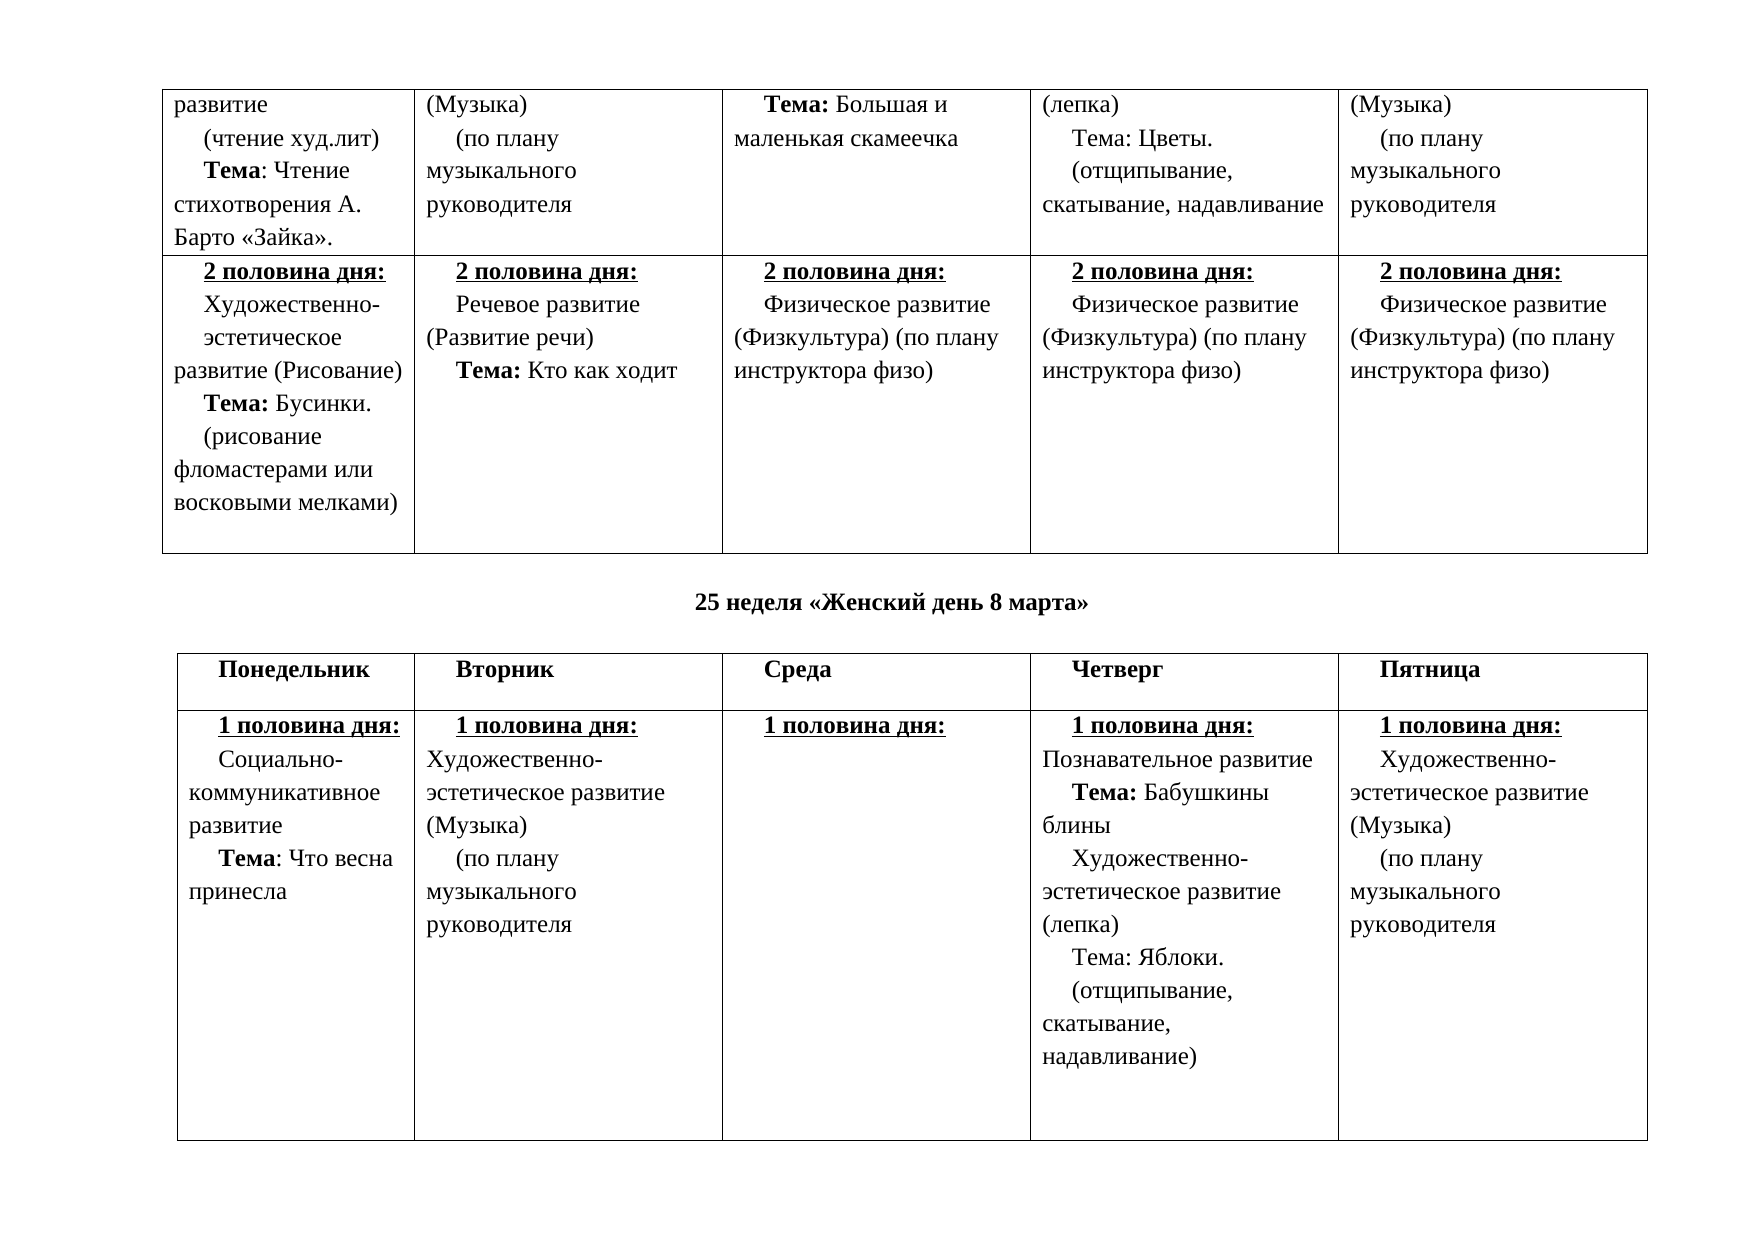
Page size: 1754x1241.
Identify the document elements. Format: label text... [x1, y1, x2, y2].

text 25 неделя «Женский день 8 марта» [118, 587, 1636, 616]
table_cell 1 половина дня: Социально-коммуникативное развитие Тема: Что весна принесла [178, 711, 414, 1140]
table_cell 1 половина дня: Познавательное развитие Тема: Бабушкины блины Художественно-эстетическое развитие (лепка) Тема: Яблоки. (отщипывание, скатывание, надавливание) [1031, 711, 1338, 1140]
table_header Среда [723, 654, 1030, 709]
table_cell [415, 90, 722, 255]
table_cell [1031, 90, 1338, 255]
table_header Вторник [415, 654, 722, 709]
table_cell 1 половина дня: Художественно-эстетическое развитие (Музыка) (по плану музыкального руководителя [1339, 711, 1647, 1140]
table_cell 2 половина дня: Физическое развитие (Физкультура) (по плану инструктора физо) [1339, 256, 1647, 553]
table_cell 2 половина дня: Речевое развитие (Развитие речи) Тема: Кто как ходит [415, 256, 722, 553]
table_cell 1 половина дня: [723, 711, 1030, 1140]
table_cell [723, 90, 1030, 255]
table_header Понедельник [178, 654, 414, 709]
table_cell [163, 90, 414, 255]
table_header Четверг [1031, 654, 1338, 709]
table_cell 2 половина дня: Физическое развитие (Физкультура) (по плану инструктора физо) [723, 256, 1030, 553]
table_cell 2 половина дня: Художественно- эстетическое развитие (Рисование) Тема: Бусинки. (рисование фломастерами или восковыми мелками) [163, 256, 414, 553]
table_cell 2 половина дня: Физическое развитие (Физкультура) (по плану инструктора физо) [1031, 256, 1338, 553]
table_header Пятница [1339, 654, 1647, 709]
table_cell 1 половина дня: Художественно-эстетическое развитие (Музыка) (по плану музыкального руководителя [415, 711, 722, 1140]
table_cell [1339, 90, 1647, 255]
